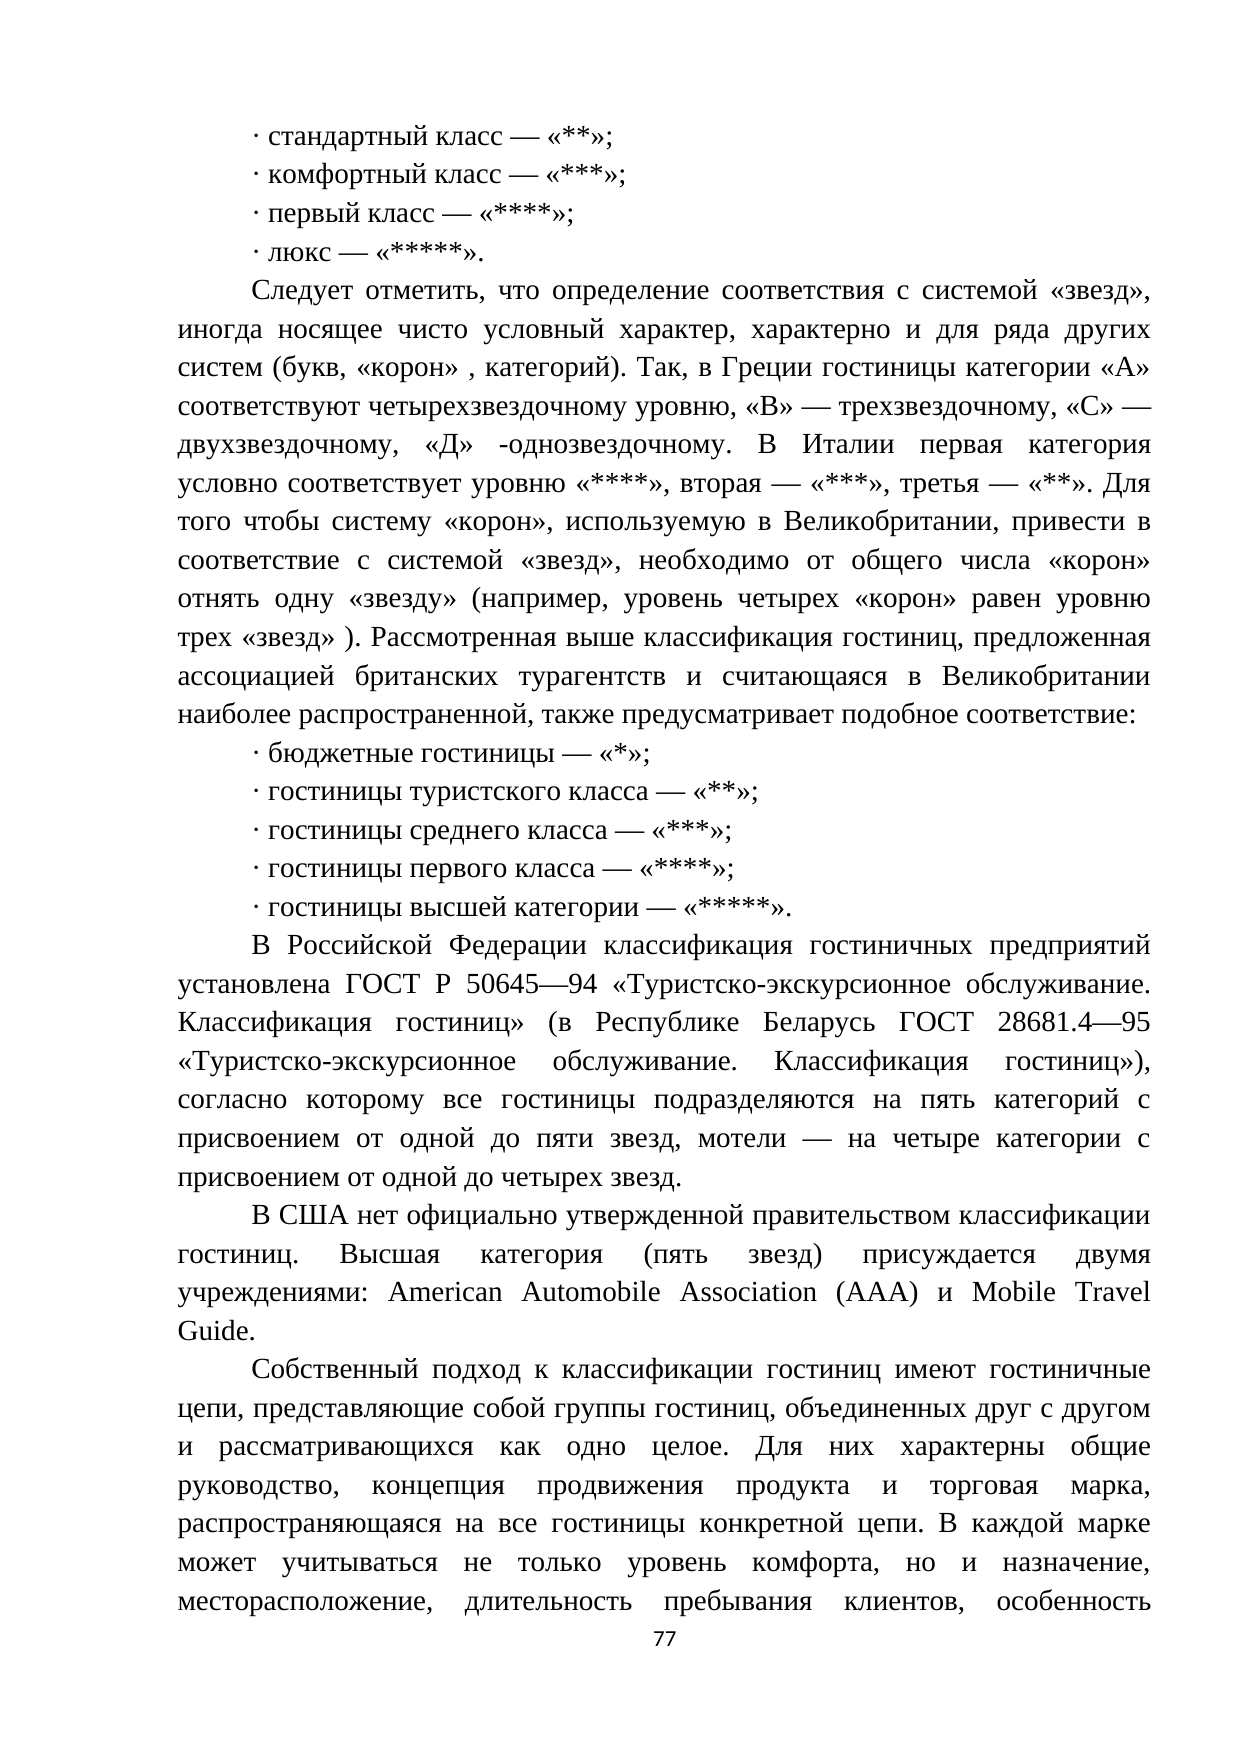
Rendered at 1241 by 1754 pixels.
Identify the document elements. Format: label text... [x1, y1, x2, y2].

list · первый класс — «****»; [177, 195, 1152, 229]
list Следует отметить, что определение соответствия с системой «звезд», иногда носящее чисто условный характер, характерно и для ряда других систем (букв, «корон» , категорий). Так, в Греции гостиницы категории «А» соответствуют четырехзвездочному уровню, «В» — трехзвездочному, «С» — двухзвездочному, «Д» -однозвездочному. В Италии первая категория условно соответствует уровню «****», вторая — «***», третья — «**». Для того чтобы систему «корон», используемую в Великобритании, привести в соответствие с системой «звезд», необходимо от общего числа «корон» отнять одну «звезду» (например, уровень четырех «корон» равен уровню трех «звезд» ). Рассмотренная выше классификация гостиниц, предложенная ассоциацией британских турагентств и считающаяся в Великобритании наиболее распространенной, также предусматривает подобное соответствие: [177, 272, 1152, 730]
list · гостиницы туристского класса — «**»; [177, 773, 1152, 807]
list · люкс — «*****». [177, 234, 1152, 267]
list В Российской Федерации классификация гостиничных предприятий установлена ГОСТ Р 50645—94 «Туристско-экскурсионное обслуживание. Классификация гостиниц» (в Республике Беларусь ГОСТ 28681.4—95 «Туристско-экскурсионное обслуживание. Классификация гостиниц»), согласно которому все гостиницы подразделяются на пять категорий с присвоением от одной до пяти звезд, мотели — на четыре категории с присвоением от одной до четырех звезд. [177, 927, 1152, 1192]
list · гостиницы высшей категории — «*****». [177, 889, 1152, 922]
list · бюджетные гостиницы — «*»; [177, 735, 1152, 768]
list · гостиницы среднего класса — «***»; [177, 812, 1152, 845]
list · комфортный класс — «***»; [177, 157, 1152, 190]
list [177, 1351, 1152, 1616]
list · стандартный класс — «**»; [177, 118, 1152, 152]
list · гостиницы первого класса — «****»; [177, 850, 1152, 884]
list В США нет официально утвержденной правительством классификации гостиниц. Высшая категория (пять звезд) присуждается двумя учреждениями: American Automobile Association (AAA) и Mobile Travel Guide. [177, 1197, 1152, 1346]
